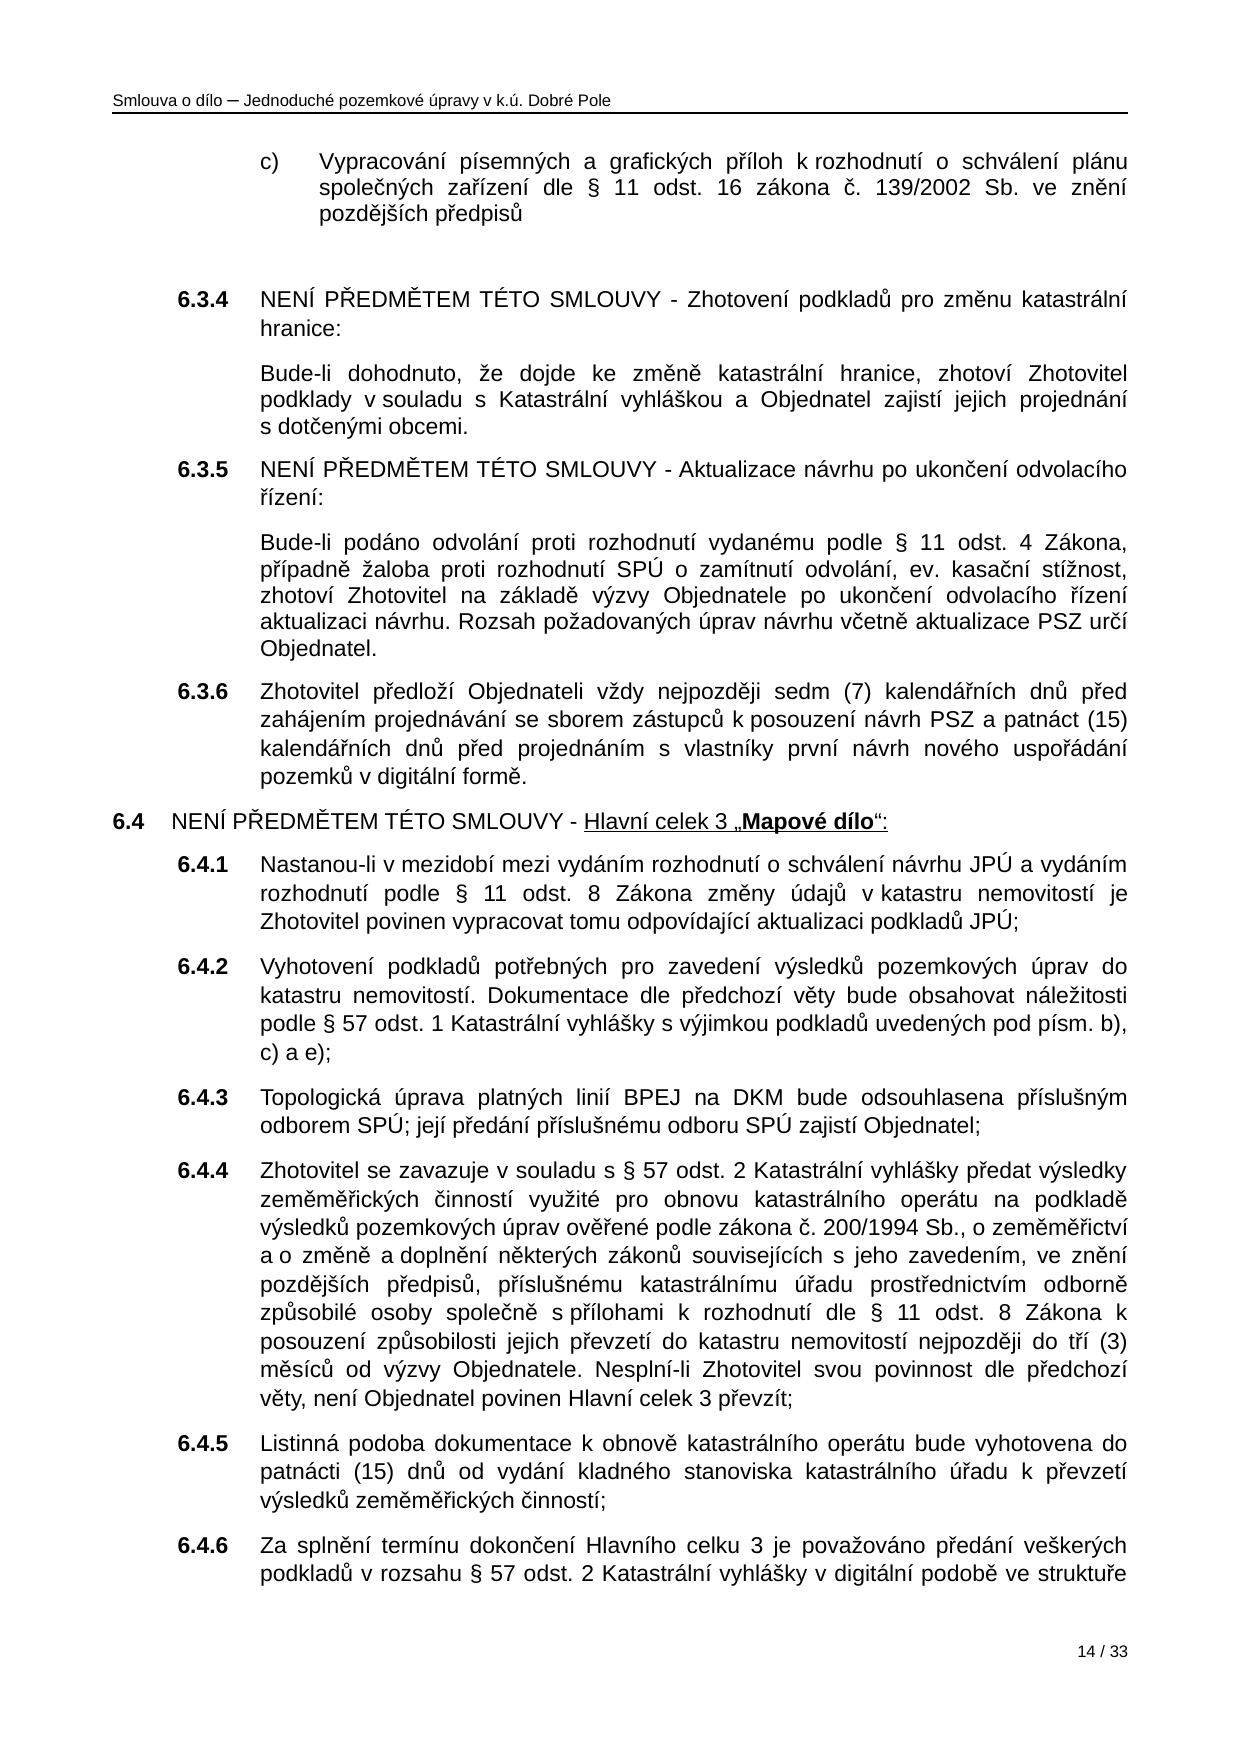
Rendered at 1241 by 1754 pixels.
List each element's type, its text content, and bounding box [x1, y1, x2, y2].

list Bude-li podáno odvolání proti rozhodnutí vydanému podle § 11 odst. 4 Zákona, případně žaloba proti rozhodnutí SPÚ o zamítnutí odvolání, ev. kasační stížnost, zhotoví Zhotovitel na základě výzvy Objednatele po ukončení odvolacího řízení aktualizaci návrhu. Rozsah požadovaných úprav návrhu včetně aktualizace PSZ určí Objednatel. [260, 529, 1128, 661]
text NENÍ PŘEDMĚTEM TÉTO SMLOUVY - Hlavní celek 3 „Mapové dílo“: [112, 808, 1128, 834]
text Zhotovitel předloží Objednateli vždy nejpozději sedm (7) kalendářních dnů před zahájením projednávání se sborem zástupců k posouzení návrh PSZ a patnáct (15) kalendářních dnů před projednáním s vlastníky první návrh nového uspořádání pozemků v digitální formě. [177, 678, 1128, 789]
text NENÍ PŘEDMĚTEM TÉTO SMLOUVY - Aktualizace návrhu po ukončení odvolacího řízení: [177, 456, 1128, 511]
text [177, 1532, 1128, 1586]
list Vypracování písemných a grafických příloh k rozhodnutí o schválení plánu společných zařízení dle § 11 odst. 16 zákona č. 139/2002 Sb. ve znění pozdějších předpisů [260, 148, 1128, 227]
text NENÍ PŘEDMĚTEM TÉTO SMLOUVY - Zhotovení podkladů pro změnu katastrální hranice: [177, 286, 1128, 341]
text Topologická úprava platných linií BPEJ na DKM bude odsouhlasena příslušným odborem SPÚ; její předání příslušnému odboru SPÚ zajistí Objednatel; [177, 1083, 1128, 1138]
text Vyhotovení podkladů potřebných pro zavedení výsledků pozemkových úprav do katastru nemovitostí. Dokumentace dle předchozí věty bude obsahovat náležitosti podle § 57 odst. 1 Katastrální vyhlášky s výjimkou podkladů uvedených pod písm. b), c) a e); [177, 953, 1128, 1065]
text Nastanou-li v mezidobí mezi vydáním rozhodnutí o schválení návrhu JPÚ a vydáním rozhodnutí podle § 11 odst. 8 Zákona změny údajů v katastru nemovitostí je Zhotovitel povinen vypracovat tomu odpovídající aktualizaci podkladů JPÚ; [177, 851, 1128, 934]
list Bude-li dohodnuto, že dojde ke změně katastrální hranice, zhotoví Zhotovitel podklady v souladu s Katastrální vyhláškou a Objednatel zajistí jejich projednání s dotčenými obcemi. [260, 360, 1128, 439]
text Zhotovitel se zavazuje v souladu s § 57 odst. 2 Katastrální vyhlášky předat výsledky zeměměřických činností využité pro obnovu katastrálního operátu na podkladě výsledků pozemkových úprav ověřené podle zákona č. 200/1994 Sb., o zeměměřictví a o změně a doplnění některých zákonů souvisejících s jeho zavedením, ve znění pozdějších předpisů, příslušnému katastrálnímu úřadu prostřednictvím odborně způsobilé osoby společně s přílohami k rozhodnutí dle § 11 odst. 8 Zákona k posouzení způsobilosti jejich převzetí do katastru nemovitostí nejpozději do tří (3) měsíců od výzvy Objednatele. Nesplní-li Zhotovitel svou povinnost dle předchozí věty, není Objednatel povinen Hlavní celek 3 převzít; [177, 1157, 1128, 1411]
text Listinná podoba dokumentace k obnově katastrálního operátu bude vyhotovena do patnácti (15) dnů od vydání kladného stanoviska katastrálního úřadu k převzetí výsledků zeměměřických činností; [177, 1430, 1128, 1513]
